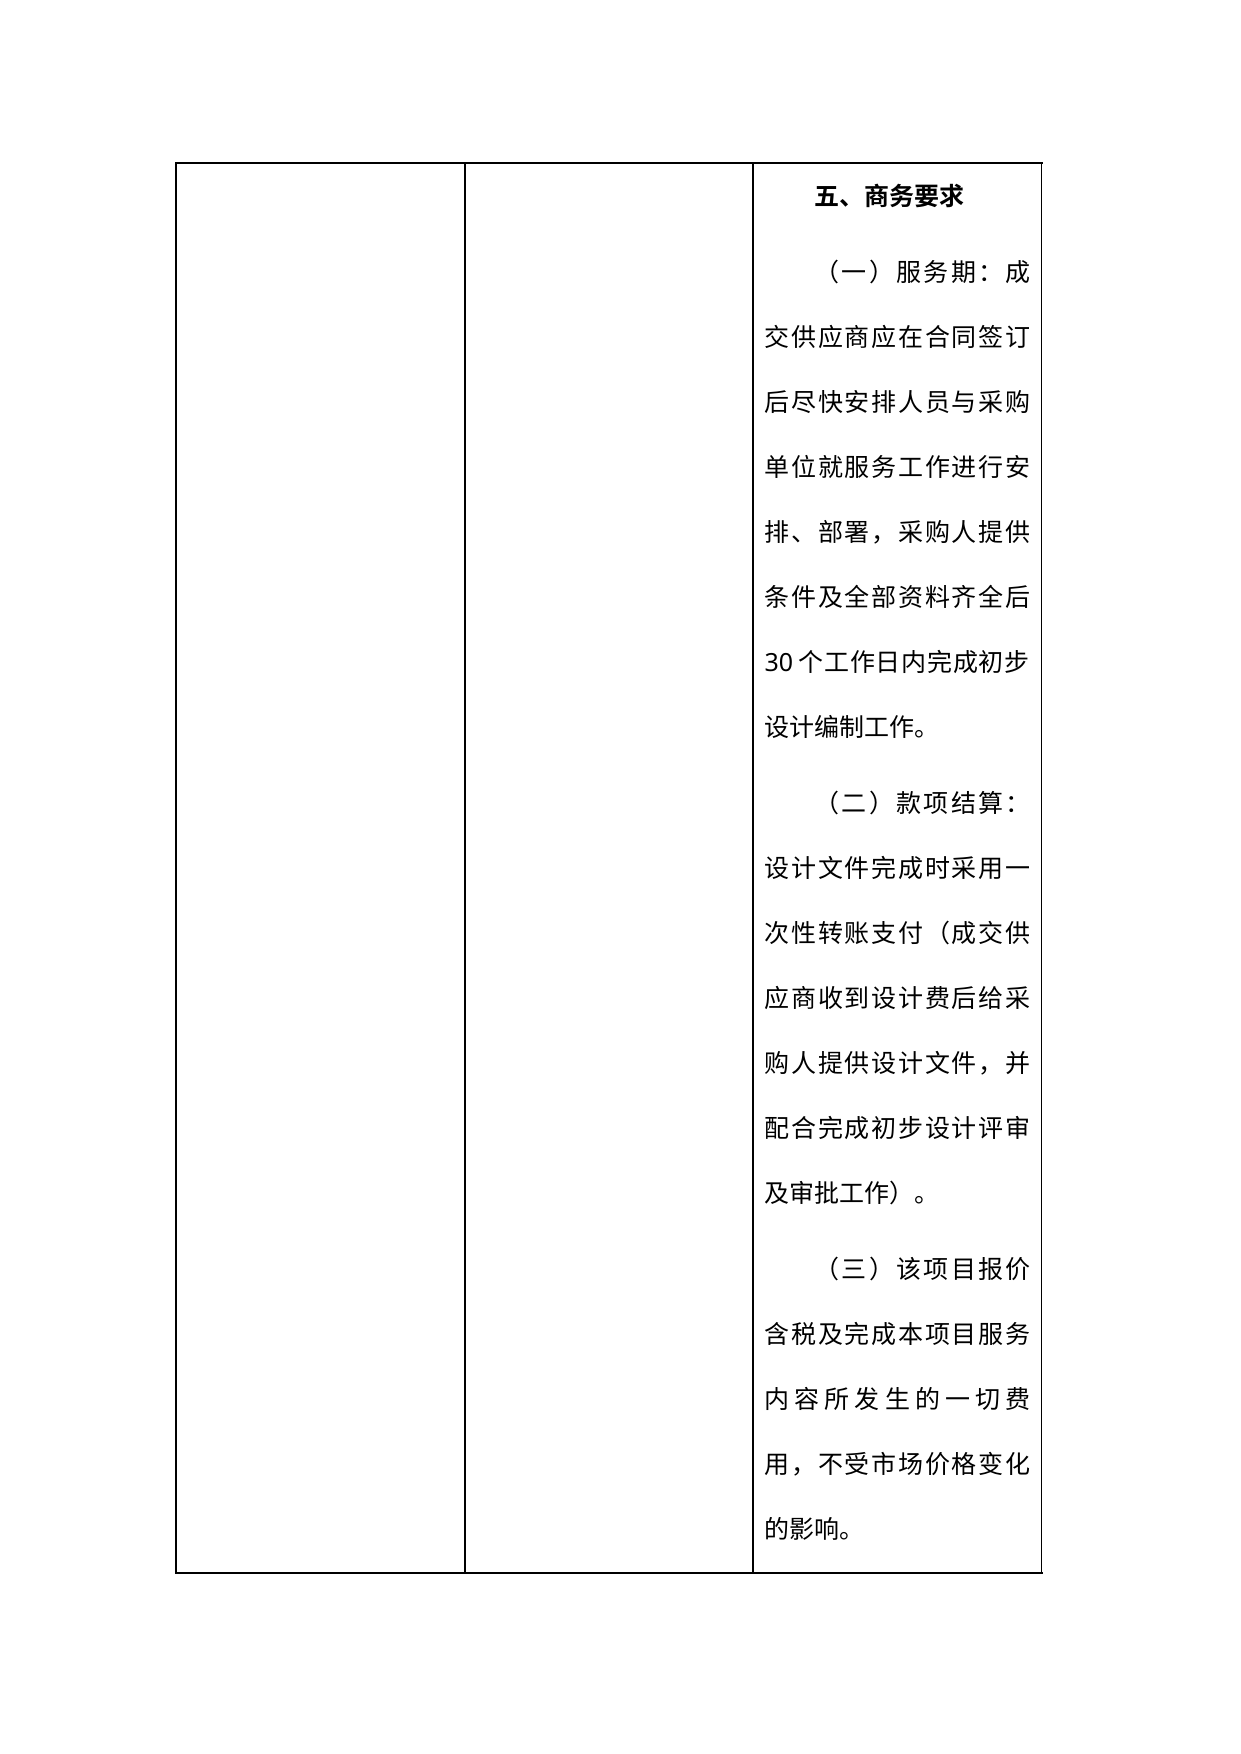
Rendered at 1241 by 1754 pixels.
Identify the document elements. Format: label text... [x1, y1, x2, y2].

table_cell [466, 164, 752, 1572]
table_cell 1 [177, 164, 464, 1572]
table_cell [754, 164, 1041, 1572]
